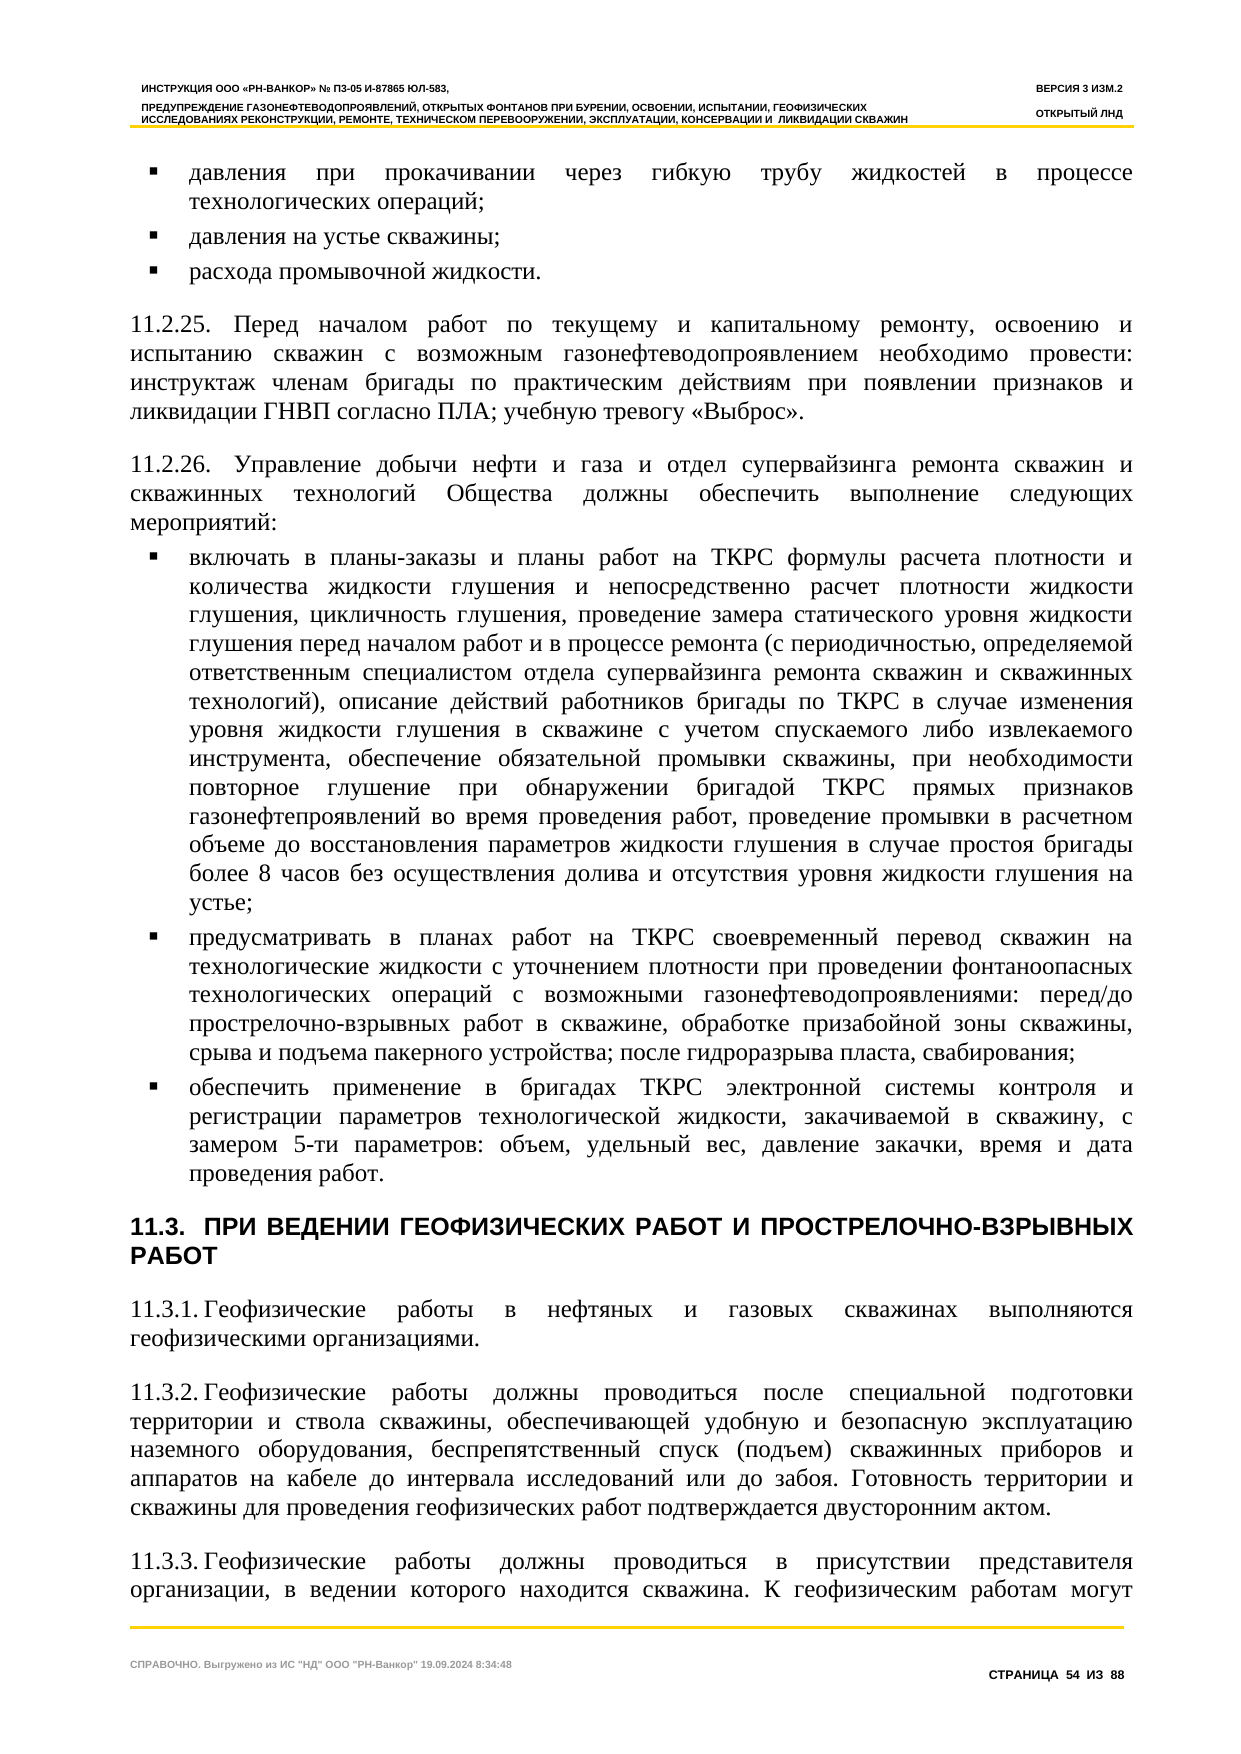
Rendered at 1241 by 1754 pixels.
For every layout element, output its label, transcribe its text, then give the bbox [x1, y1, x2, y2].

list давления на устье скважины; [148, 221, 1134, 249]
list расхода промывочной жидкости. [148, 256, 1134, 284]
list Управление добычи нефти и газа и отдел супервайзинга ремонта скважин и скважинных технологий Общества должны обеспечить выполнение следующих мероприятий: [130, 449, 1134, 536]
list Перед началом работ по текущему и капитальному ремонту, освоению и испытанию скважин с возможным газонефтеводопроявлением необходимо провести: инструктаж членам бригады по практическим действиям при появлении признаков и ликвидации ГНВП согласно ПЛА; учебную тревогу «Выброс». [130, 309, 1134, 424]
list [130, 1546, 1134, 1603]
list включать в планы-заказы и планы работ на ТКРС формулы расчета плотности и количества жидкости глушения и непосредственно расчет плотности жидкости глушения, цикличность глушения, проведение замера статического уровня жидкости глушения перед началом работ и в процессе ремонта (с периодичностью, определяемой ответственным специалистом отдела супервайзинга ремонта скважин и скважинных технологий), описание действий работников бригады по ТКРС в случае изменения уровня жидкости глушения в скважине с учетом спускаемого либо извлекаемого инструмента, обеспечение обязательной промывки скважины, при необходимости повторное глушение при обнаружении бригадой ТКРС прямых признаков газонефтепроявлений во время проведения работ, проведение промывки в расчетном объеме до восстановления параметров жидкости глушения в случае простоя бригады более 8 часов без осуществления долива и отсутствия уровня жидкости глушения на устье; [148, 542, 1134, 916]
list обеспечить применение в бригадах ТКРС электронной системы контроля и регистрации параметров технологической жидкости, закачиваемой в скважину, с замером 5-ти параметров: объем, удельный вес, давление закачки, время и дата проведения работ. [148, 1072, 1134, 1187]
list предусматривать в планах работ на ТКРС своевременный перевод скважин на технологические жидкости с уточнением плотности при проведении фонтаноопасных технологических операций с возможными газонефтеводопроявлениями: перед/до прострелочно-взрывных работ в скважине, обработке призабойной зоны скважины, срыва и подъема пакерного устройства; после гидроразрыва пласта, свабирования; [148, 922, 1134, 1066]
list давления при прокачивании через гибкую трубу жидкостей в процессе технологических операций; [148, 157, 1134, 214]
list Геофизические работы в нефтяных и газовых скважинах выполняются геофизическими организациями. [130, 1294, 1134, 1352]
subtitle ПРИ ВЕДЕНИИ ГЕОФИЗИЧЕСКИХ РАБОТ И ПРОСТРЕЛОЧНО-ВЗРЫВНЫХ РАБОТ [130, 1212, 1134, 1269]
list Геофизические работы должны проводиться после специальной подготовки территории и ствола скважины, обеспечивающей удобную и безопасную эксплуатацию наземного оборудования, беспрепятственный спуск (подъем) скважинных приборов и аппаратов на кабеле до интервала исследований или до забоя. Готовность территории и скважины для проведения геофизических работ подтверждается двусторонним актом. [130, 1377, 1134, 1521]
